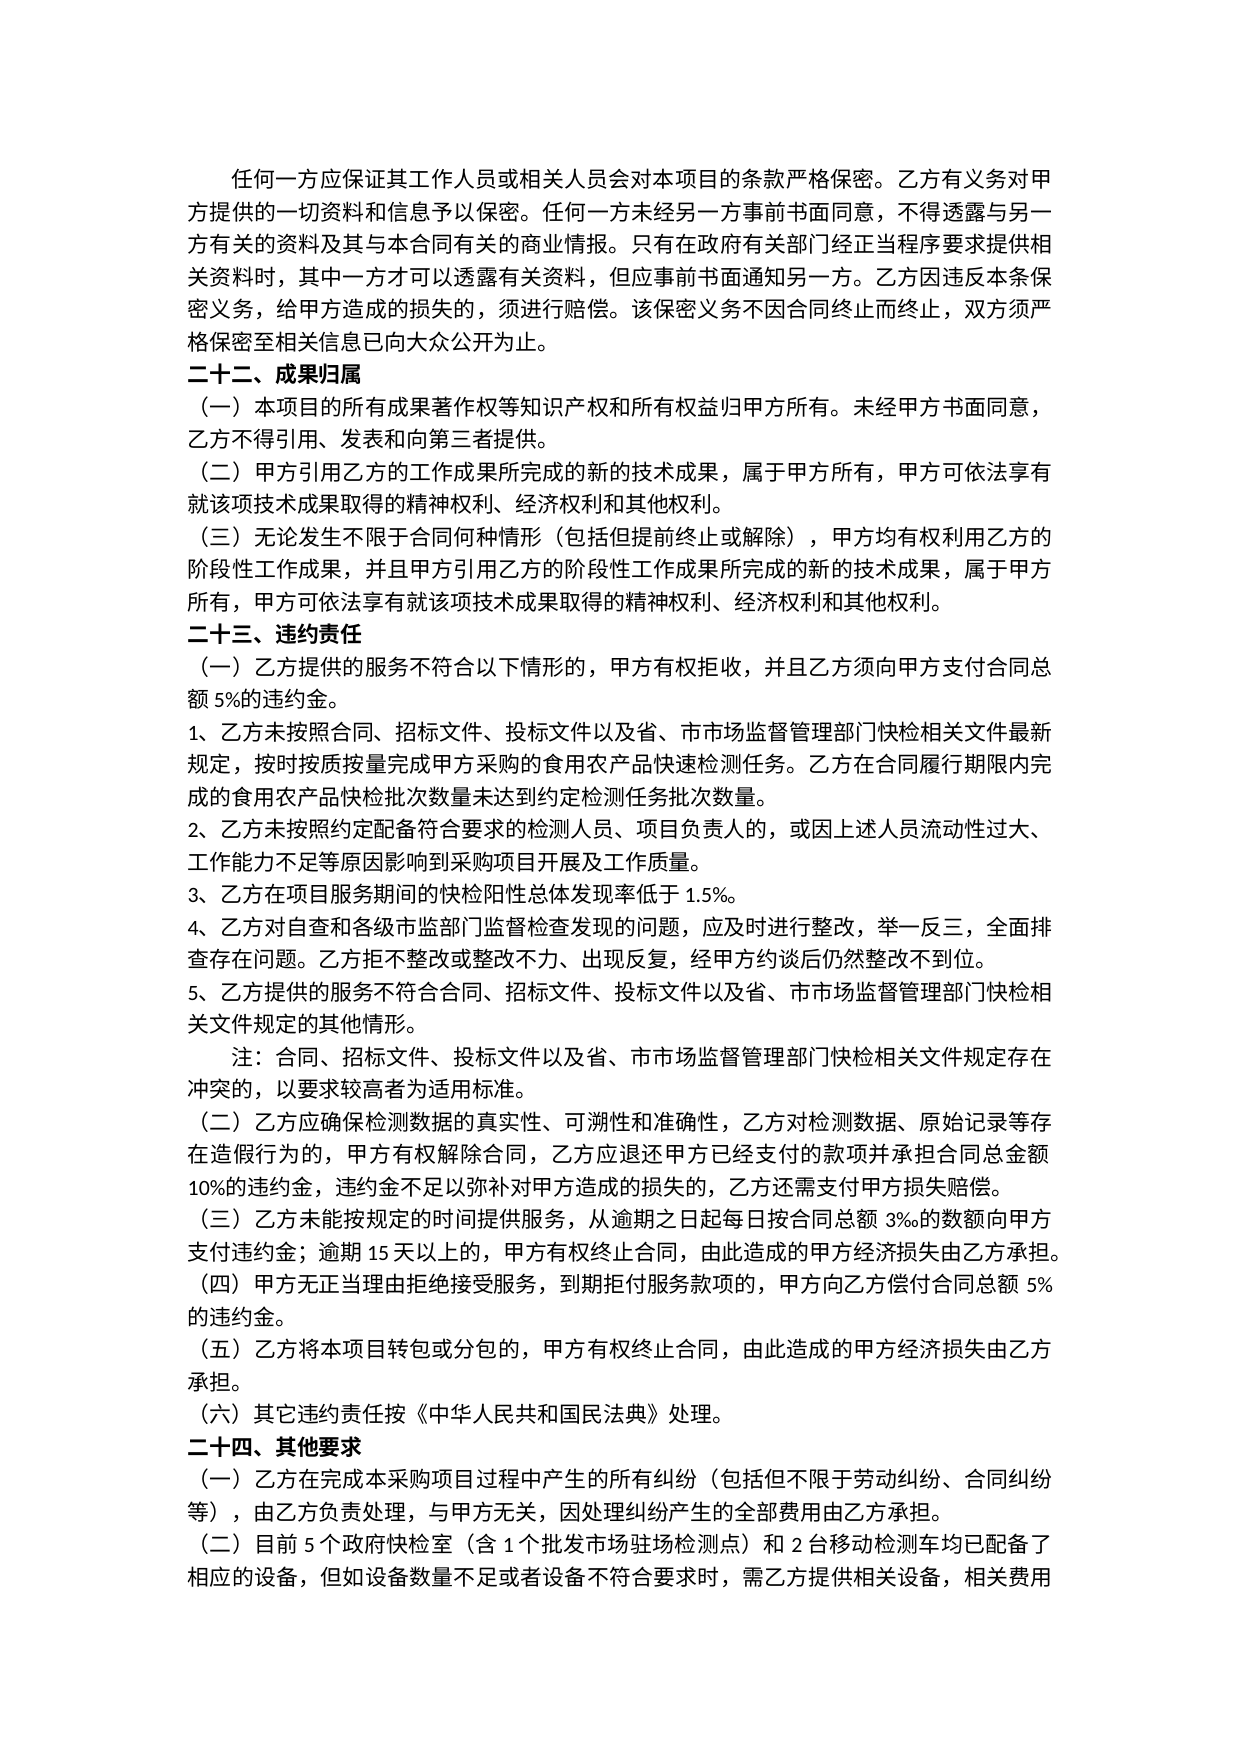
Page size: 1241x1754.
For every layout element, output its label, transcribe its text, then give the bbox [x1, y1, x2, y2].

text （六）其它违约责任按《中华人民共和国民法典》处理。 [187, 1397, 1053, 1429]
text （三）乙方未能按规定的时间提供服务，从逾期之日起每日按合同总额3‰的数额向甲方支付违约金；逾期15天以上的，甲方有权终止合同，由此造成的甲方经济损失由乙方承担。 [187, 1202, 1053, 1267]
text 3、乙方在项目服务期间的快检阳性总体发现率低于1.5%。 [187, 877, 1053, 909]
text （四）甲方无正当理由拒绝接受服务，到期拒付服务款项的，甲方向乙方偿付合同总额5%的违约金。 [187, 1267, 1053, 1332]
text （二）甲方引用乙方的工作成果所完成的新的技术成果，属于甲方所有，甲方可依法享有就该项技术成果取得的精神权利、经济权利和其他权利。 [187, 454, 1053, 519]
text 二十四、其他要求 [187, 1429, 1053, 1462]
text 4、乙方对自查和各级市监部门监督检查发现的问题，应及时进行整改，举一反三，全面排查存在问题。乙方拒不整改或整改不力、出现反复，经甲方约谈后仍然整改不到位。 [187, 909, 1053, 974]
text （五）乙方将本项目转包或分包的，甲方有权终止合同，由此造成的甲方经济损失由乙方承担。 [187, 1332, 1053, 1397]
text 5、乙方提供的服务不符合合同、招标文件、投标文件以及省、市市场监督管理部门快检相关文件规定的其他情形。 [187, 974, 1053, 1039]
text （二）乙方应确保检测数据的真实性、可溯性和准确性，乙方对检测数据、原始记录等存在造假行为的，甲方有权解除合同，乙方应退还甲方已经支付的款项并承担合同总金额10%的违约金，违约金不足以弥补对甲方造成的损失的，乙方还需支付甲方损失赔偿。 [187, 1104, 1053, 1202]
text 2、乙方未按照约定配备符合要求的检测人员、项目负责人的，或因上述人员流动性过大、工作能力不足等原因影响到采购项目开展及工作质量。 [187, 812, 1053, 877]
text （三）无论发生不限于合同何种情形（包括但提前终止或解除），甲方均有权利用乙方的阶段性工作成果，并且甲方引用乙方的阶段性工作成果所完成的新的技术成果，属于甲方所有，甲方可依法享有就该项技术成果取得的精神权利、经济权利和其他权利。 [187, 519, 1053, 617]
text 注：合同、招标文件、投标文件以及省、市市场监督管理部门快检相关文件规定存在冲突的，以要求较高者为适用标准。 [187, 1039, 1053, 1104]
text 1、乙方未按照合同、招标文件、投标文件以及省、市市场监督管理部门快检相关文件最新规定，按时按质按量完成甲方采购的食用农产品快速检测任务。乙方在合同履行期限内完成的食用农产品快检批次数量未达到约定检测任务批次数量。 [187, 714, 1053, 812]
text （一）乙方在完成本采购项目过程中产生的所有纠纷（包括但不限于劳动纠纷、合同纠纷等），由乙方负责处理，与甲方无关，因处理纠纷产生的全部费用由乙方承担。 [187, 1462, 1053, 1527]
text 任何一方应保证其工作人员或相关人员会对本项目的条款严格保密。乙方有义务对甲方提供的一切资料和信息予以保密。任何一方未经另一方事前书面同意，不得透露与另一方有关的资料及其与本合同有关的商业情报。只有在政府有关部门经正当程序要求提供相关资料时，其中一方才可以透露有关资料，但应事前书面通知另一方。乙方因违反本条保密义务，给甲方造成的损失的，须进行赔偿。该保密义务不因合同终止而终止，双方须严格保密至相关信息已向大众公开为止。 [187, 162, 1053, 357]
text （一）乙方提供的服务不符合以下情形的，甲方有权拒收，并且乙方须向甲方支付合同总额5%的违约金。 [187, 649, 1053, 714]
text 二十二、成果归属 [187, 357, 1053, 389]
text （一）本项目的所有成果著作权等知识产权和所有权益归甲方所有。未经甲方书面同意，乙方不得引用、发表和向第三者提供。 [187, 389, 1053, 454]
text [187, 1527, 1053, 1592]
text 二十三、违约责任 [187, 617, 1053, 649]
